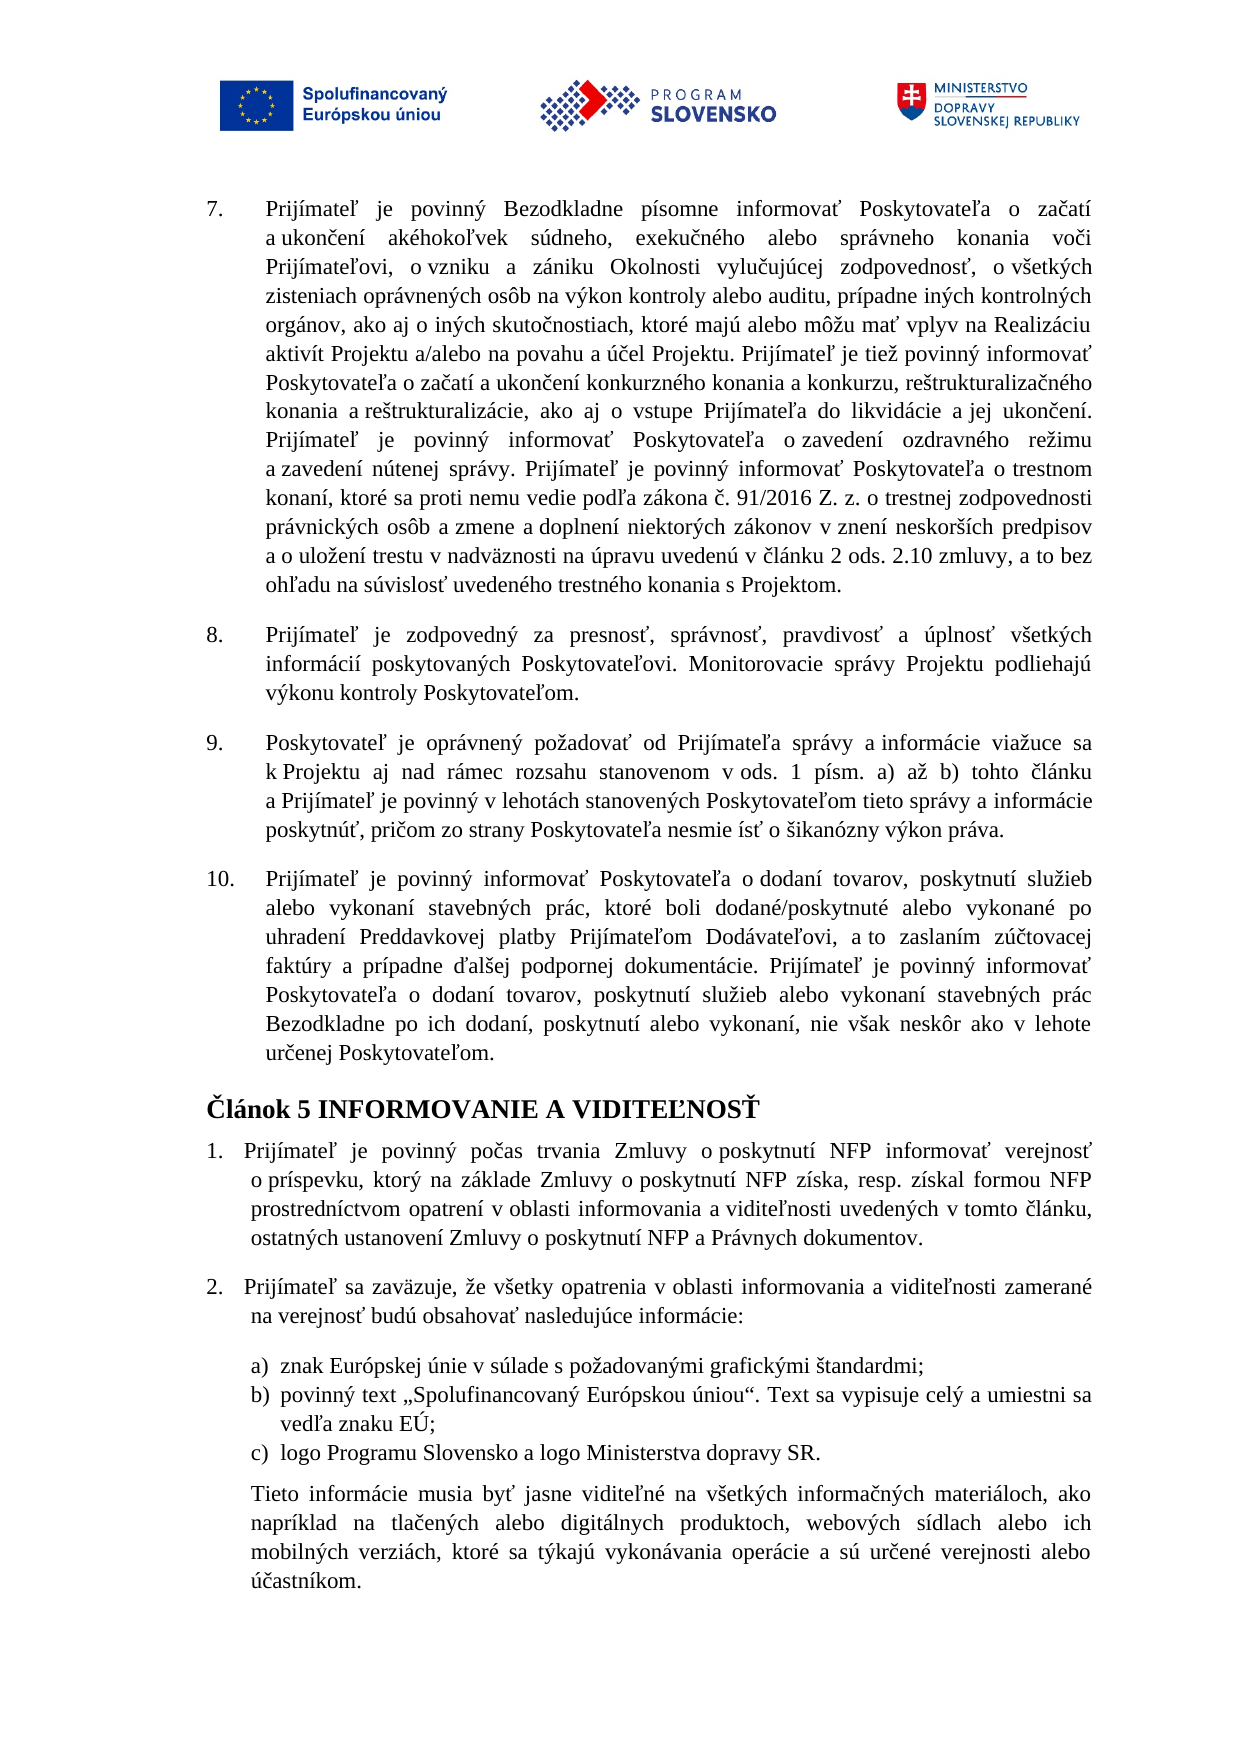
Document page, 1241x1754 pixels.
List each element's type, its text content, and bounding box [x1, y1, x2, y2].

list Prijímateľ sa zaväzuje, že všetky opatrenia v oblasti informovania a viditeľnosti zamerané na verejnosť budú obsahovať nasledujúce informácie: [206, 1273, 1092, 1329]
list Prijímateľ je povinný počas trvania Zmluvy o poskytnutí NFP informovať verejnosť o príspevku, ktorý na základe Zmluvy o poskytnutí NFP získa, resp. získal formou NFP prostredníctvom opatrení v oblasti informovania a viditeľnosti uvedených v tomto článku, ostatných ustanovení Zmluvy o poskytnutí NFP a Právnych dokumentov. [206, 1137, 1092, 1250]
text Tieto informácie musia byť jasne viditeľné na všetkých informačných materiáloch, ako napríklad na tlačených alebo digitálnych produktoch, webových sídlach alebo ich mobilných verziách, ktoré sa týkajú vykonávania operácie a sú určené verejnosti alebo účastníkom. [251, 1481, 1092, 1594]
list logo Programu Slovensko a logo Ministerstva dopravy SR. [251, 1439, 1092, 1465]
list Prijímateľ je zodpovedný za presnosť, správnosť, pravdivosť a úplnosť všetkých informácií poskytovaných Poskytovateľovi. Monitorovacie správy Projektu podliehajú výkonu kontroly Poskytovateľom. [206, 621, 1092, 705]
list povinný text „Spolufinancovaný Európskou úniou“. Text sa vypisuje celý a umiestni sa vedľa znaku EÚ; [251, 1381, 1092, 1436]
subtitle Článok 5 INFORMOVANIE A VIDITEĽNOSŤ [206, 1093, 1092, 1124]
list znak Európskej únie v súlade s požadovanými grafickými štandardmi; [251, 1352, 1092, 1378]
list Prijímateľ je povinný informovať Poskytovateľa o dodaní tovarov, poskytnutí služieb alebo vykonaní stavebných prác, ktoré boli dodané/poskytnuté alebo vykonané po uhradení Preddavkovej platby Prijímateľom Dodávateľovi, a to zaslaním zúčtovacej faktúry a prípadne ďalšej podpornej dokumentácie. Prijímateľ je povinný informovať Poskytovateľa o dodaní tovarov, poskytnutí služieb alebo vykonaní stavebných prác Bezodkladne po ich dodaní, poskytnutí alebo vykonaní, nie však neskôr ako v lehote určenej Poskytovateľom. [206, 865, 1092, 1066]
list Poskytovateľ je oprávnený požadovať od Prijímateľa správy a informácie viažuce sa k Projektu aj nad rámec rozsahu stanovenom v ods. 1 písm. a) až b) tohto článku a Prijímateľ je povinný v lehotách stanovených Poskytovateľom tieto správy a informácie poskytnúť, pričom zo strany Poskytovateľa nesmie ísť o šikanózny výkon práva. [206, 729, 1092, 842]
list Prijímateľ je povinný Bezodkladne písomne informovať Poskytovateľa o začatí a ukončení akéhokoľvek súdneho, exekučného alebo správneho konania voči Prijímateľovi, o vzniku a zániku Okolnosti vylučujúcej zodpovednosť, o všetkých zisteniach oprávnených osôb na výkon kontroly alebo auditu, prípadne iných kontrolných orgánov, ako aj o iných skutočnostiach, ktoré majú alebo môžu mať vplyv na Realizáciu aktivít Projektu a/alebo na povahu a účel Projektu. Prijímateľ je tiež povinný informovať Poskytovateľa o začatí a ukončení konkurzného konania a konkurzu, reštrukturalizačného konania a reštrukturalizácie, ako aj o vstupe Prijímateľa do likvidácie a jej ukončení. Prijímateľ je povinný informovať Poskytovateľa o zavedení ozdravného režimu a zavedení nútenej správy. Prijímateľ je povinný informovať Poskytovateľa o trestnom konaní, ktoré sa proti nemu vedie podľa zákona č. 91/2016 Z. z. o trestnej zodpovednosti právnických osôb a zmene a doplnení niektorých zákonov v znení neskorších predpisov a o uložení trestu v nadväznosti na úpravu uvedenú v článku 2 ods. 2.10 zmluvy, a to bez ohľadu na súvislosť uvedeného trestného konania s Projektom. [206, 195, 1092, 598]
picture [206, 73, 1093, 138]
